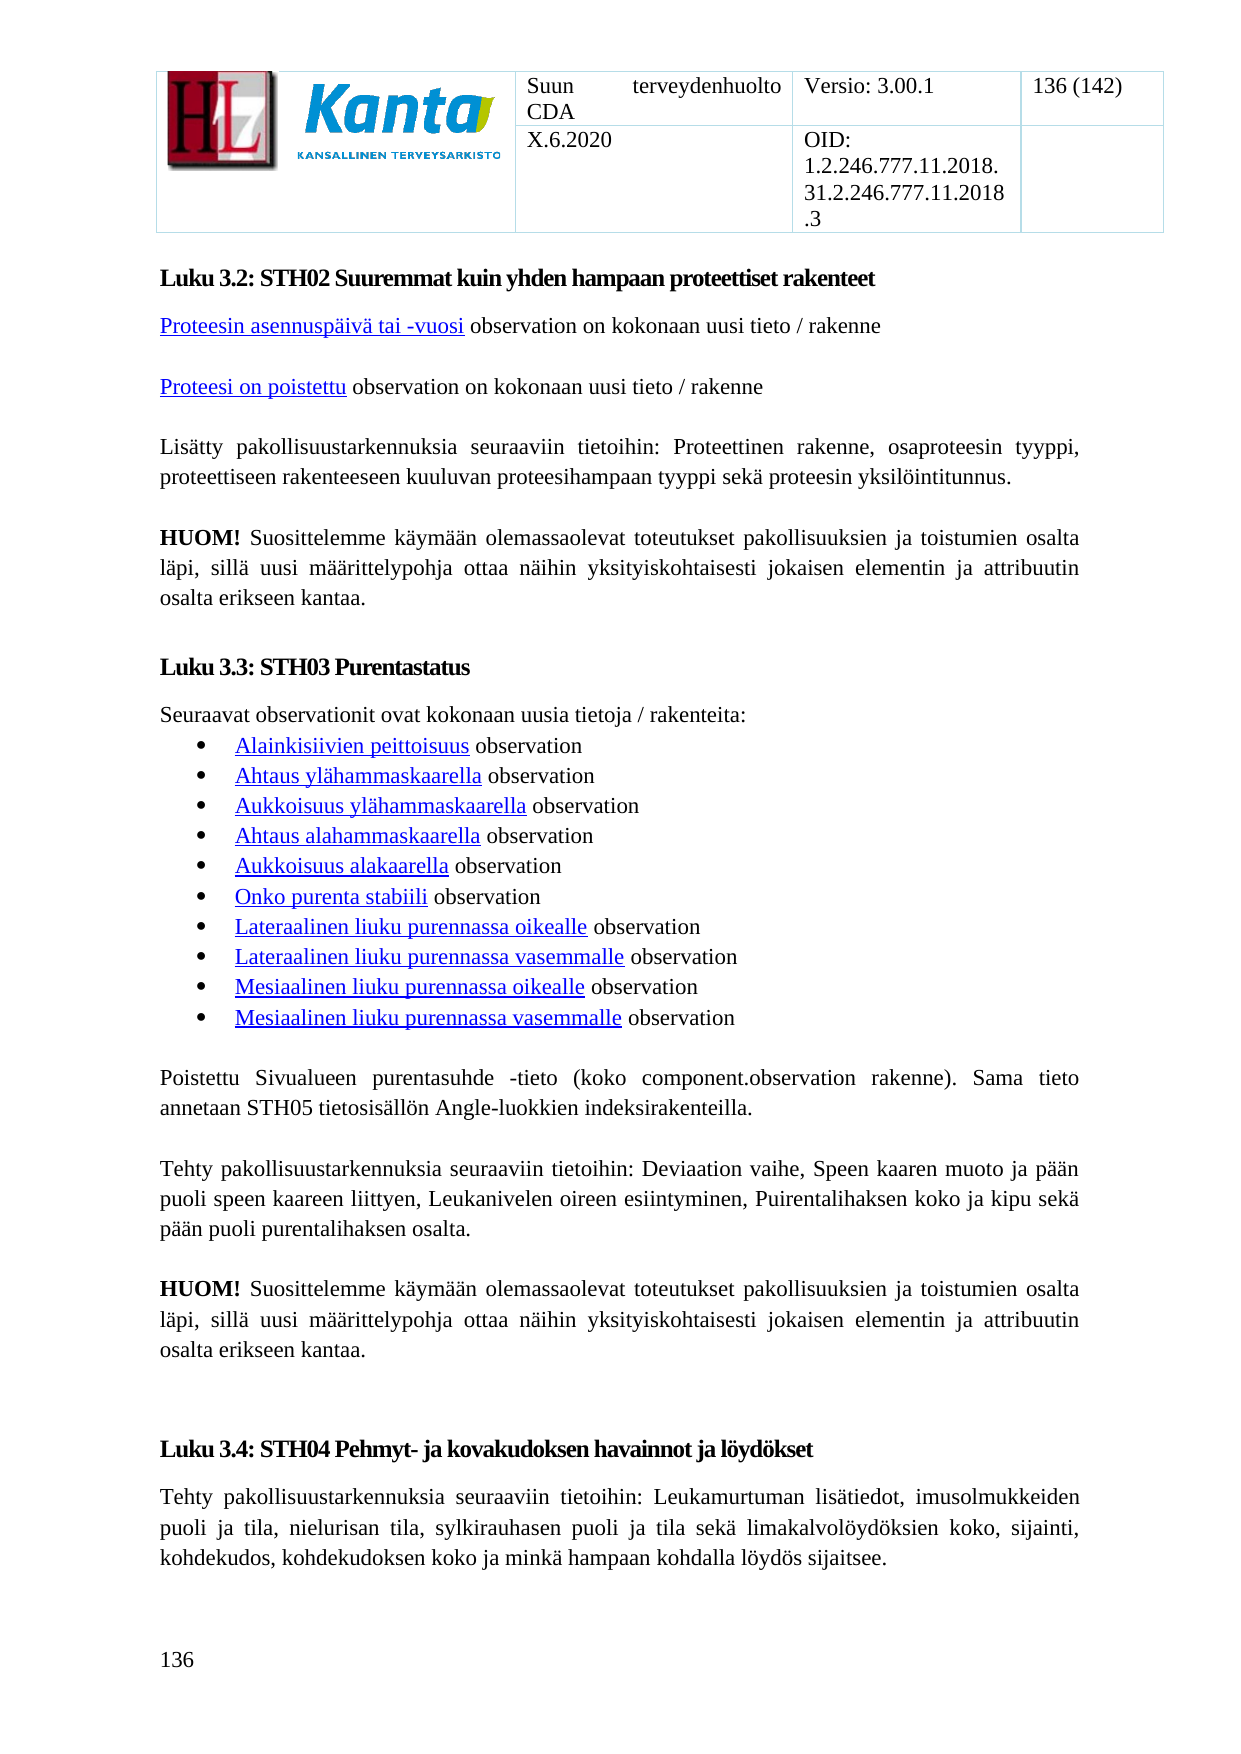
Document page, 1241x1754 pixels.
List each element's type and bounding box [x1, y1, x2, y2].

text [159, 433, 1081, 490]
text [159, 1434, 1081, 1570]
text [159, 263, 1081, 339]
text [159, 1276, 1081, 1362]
picture [167, 71, 279, 171]
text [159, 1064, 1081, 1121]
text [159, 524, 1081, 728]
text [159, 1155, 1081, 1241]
picture [323, 84, 337, 100]
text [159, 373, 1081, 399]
picture [297, 84, 501, 159]
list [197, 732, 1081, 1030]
